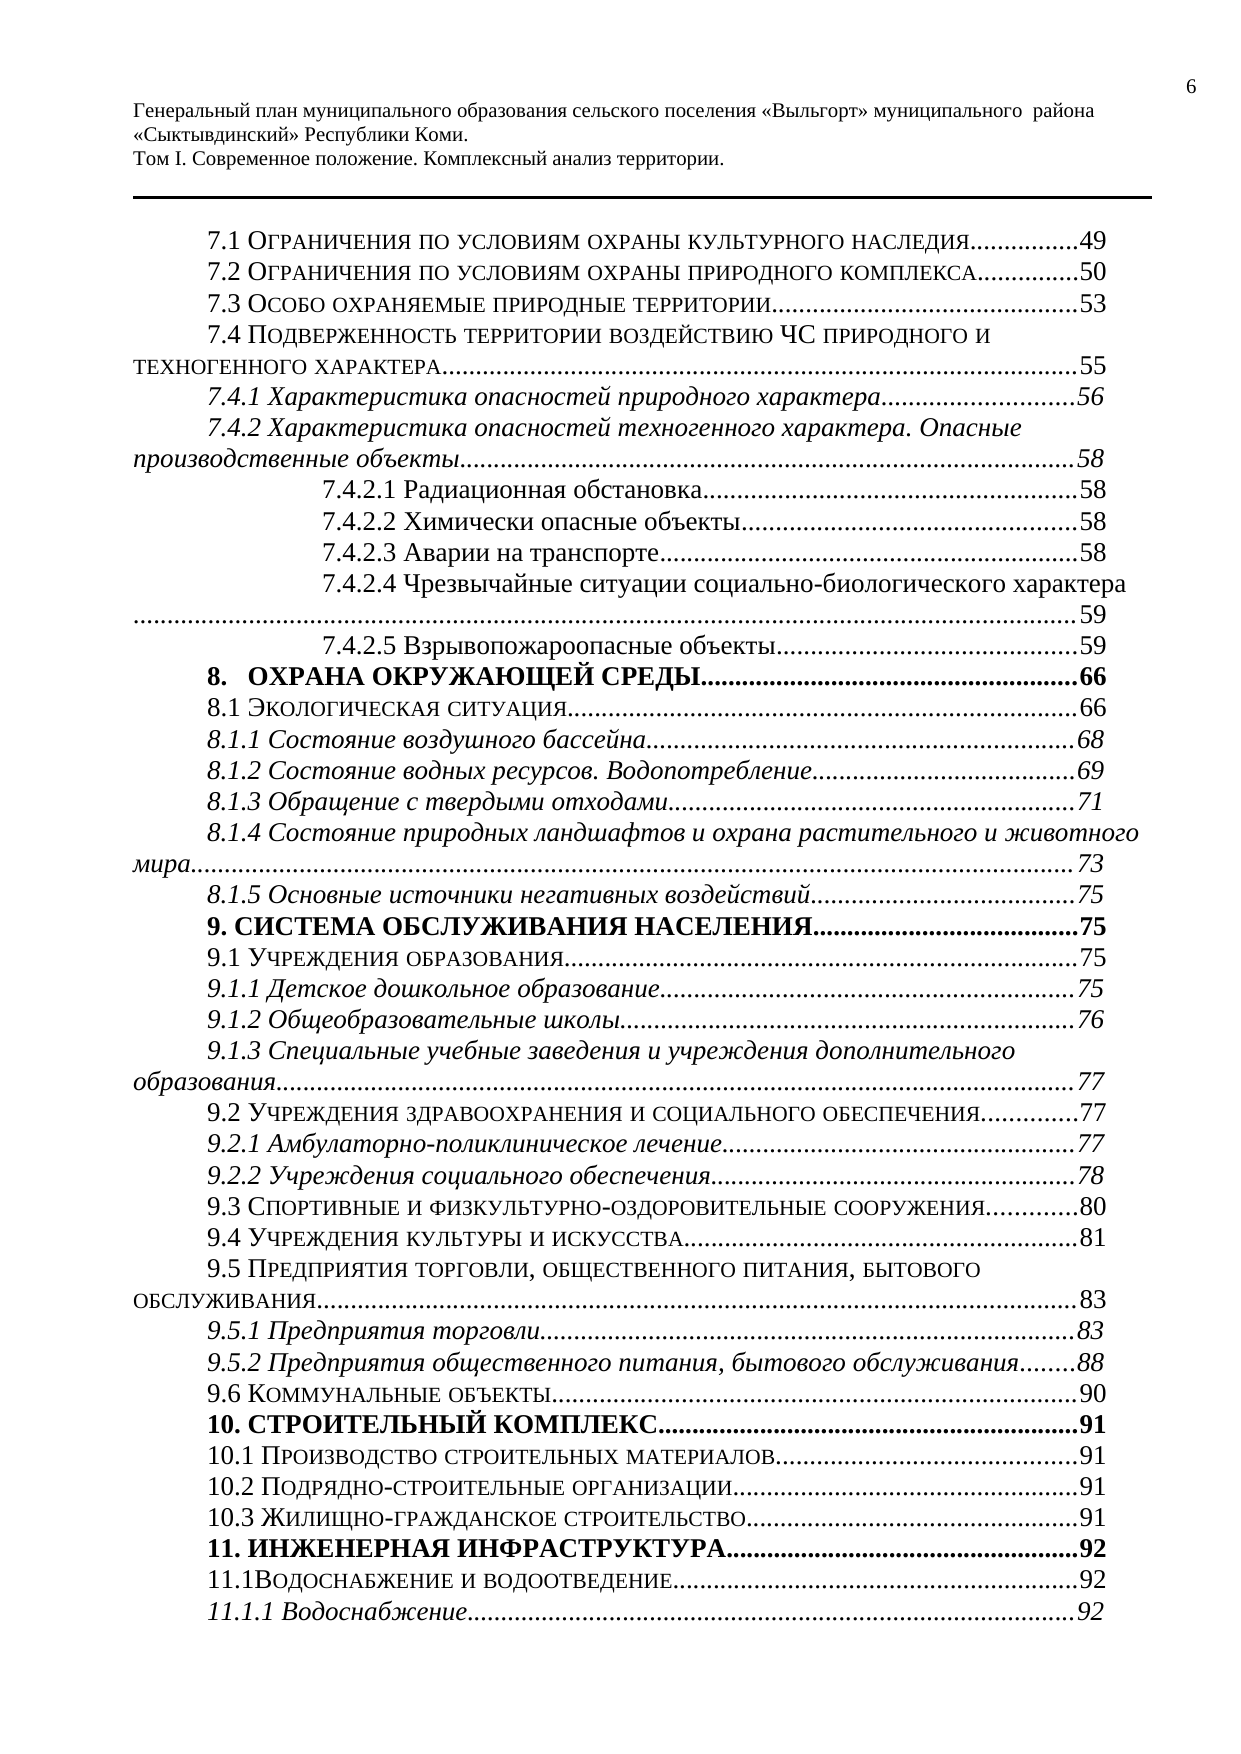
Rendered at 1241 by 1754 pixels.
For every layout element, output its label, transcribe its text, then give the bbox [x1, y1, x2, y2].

text 7.2 Ограничения по условиям охраны природного комплекса 50 [133, 256, 1152, 287]
text 7.4.2.1 Радиационная обстановка 58 [133, 473, 1152, 505]
text 8.1.3 Обращение с твердыми отходами 71 [133, 785, 1152, 816]
text 9. Система обслуживания населения 75 [133, 909, 1152, 941]
text 9.6 Коммунальные объекты 90 [133, 1377, 1152, 1408]
text 9.5.2 Предприятия общественного питания, бытового обслуживания 88 [133, 1346, 1152, 1377]
text 7.4.2.5 Взрывопожароопасные объекты 59 [133, 629, 1152, 660]
text 9.1.1 Детское дошкольное образование 75 [133, 972, 1152, 1003]
text 9.5 Предприятия торговли, общественного питания, бытового обслуживания 83 [133, 1252, 1152, 1314]
text 11.1Водоснабжение и водоотведение 92 [133, 1564, 1152, 1595]
text 11.1.1 Водоснабжение 92 [133, 1595, 1152, 1626]
text 9.4 Учреждения культуры и искусства 81 [133, 1221, 1152, 1252]
text 7.3 Особо охраняемые природные территории 53 [133, 287, 1152, 318]
text 10.1 Производство строительных материалов 91 [133, 1439, 1152, 1470]
text 11. Инженерная инфраструктура 92 [133, 1532, 1152, 1564]
text 9.2.1 Амбулаторно-поликлиническое лечение 77 [133, 1128, 1152, 1159]
text 10.3 Жилищно-гражданское строительство 91 [133, 1501, 1152, 1532]
text 7.4.2 Характеристика опасностей техногенного характера. Опасные производственные объекты 58 [133, 411, 1152, 473]
text 7.4.1 Характеристика опасностей природного характера 56 [133, 380, 1152, 411]
text 7.4 Подверженность территории воздействию ЧС природного и техногенного характера 55 [133, 318, 1152, 380]
text 9.2 Учреждения здравоохранения и социального обеспечения 77 [133, 1096, 1152, 1128]
text 7.1 Ограничения по условиям охраны культурного наследия 49 [133, 224, 1152, 256]
text 8.1.4 Состояние природных ландшафтов и охрана растительного и животного мира 73 [133, 816, 1152, 878]
text 9.1 Учреждения образования 75 [133, 941, 1152, 972]
text 8.1.2 Состояние водных ресурсов. Водопотребление 69 [133, 754, 1152, 785]
text 8.1.5 Основные источники негативных воздействий 75 [133, 878, 1152, 909]
text 7.4.2.2 Химически опасные объекты 58 [133, 505, 1152, 536]
text 9.1.2 Общеобразовательные школы 76 [133, 1003, 1152, 1034]
text 8. Охрана окружающей среды 66 [133, 660, 1152, 692]
text 10.2 Подрядно-строительные организации 91 [133, 1470, 1152, 1501]
text 7.4.2.3 Аварии на транспорте 58 [133, 536, 1152, 567]
text 7.4.2.4 Чрезвычайные ситуации социально-биологического характера 59 [133, 567, 1152, 629]
text 9.1.3 Специальные учебные заведения и учреждения дополнительного образования 77 [133, 1034, 1152, 1096]
text 9.5.1 Предприятия торговли 83 [133, 1314, 1152, 1346]
text 9.3 Спортивные и физкультурно-оздоровительные сооружения 80 [133, 1190, 1152, 1221]
text 9.2.2 Учреждения социального обеспечения 78 [133, 1159, 1152, 1190]
text 8.1 Экологическая ситуация 66 [133, 692, 1152, 723]
text 8.1.1 Состояние воздушного бассейна 68 [133, 723, 1152, 754]
text 10. Строительный комплекс 91 [133, 1408, 1152, 1439]
